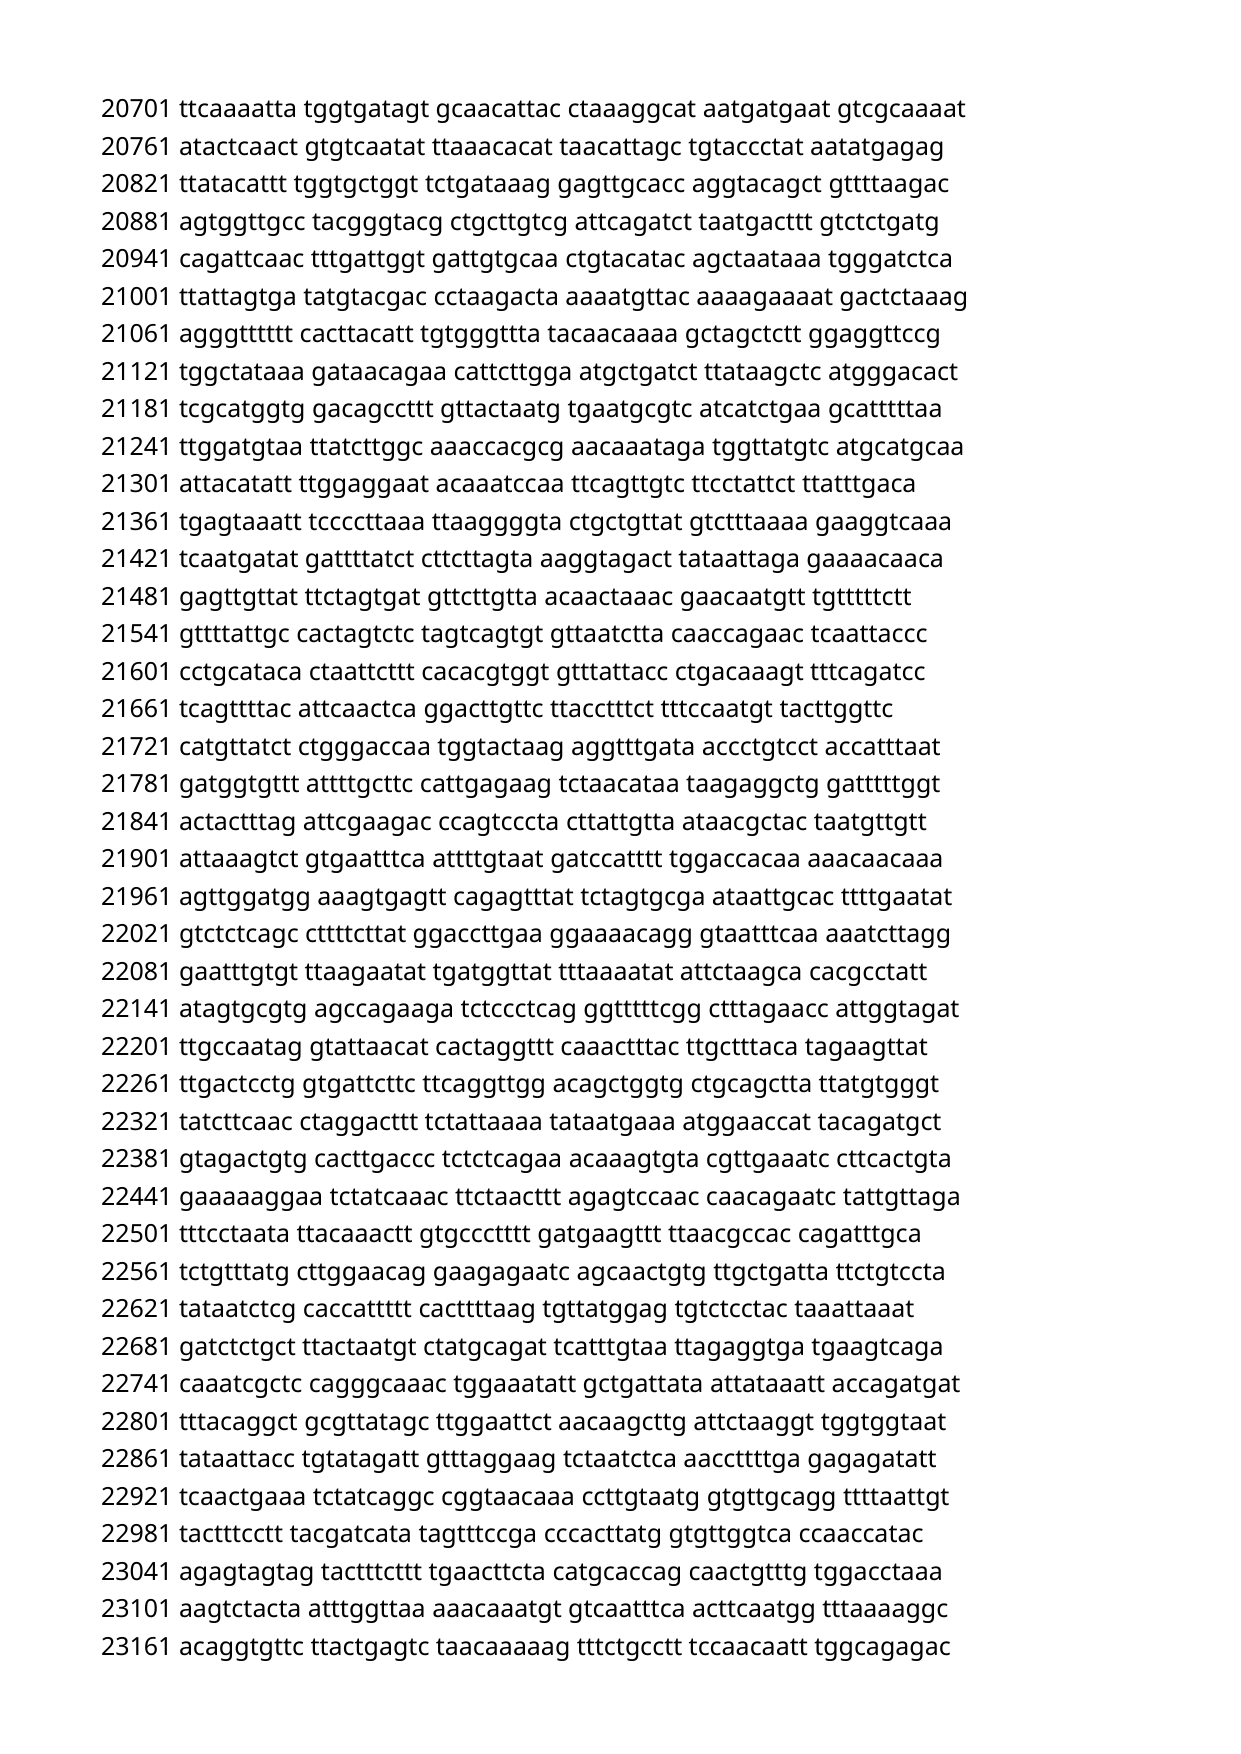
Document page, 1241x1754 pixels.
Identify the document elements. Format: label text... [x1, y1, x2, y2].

text 21481 gagttgttat ttctagtgat gttcttgtta acaactaaac gaacaatgtt tgtttttctt [75, 577, 1165, 614]
text 21541 gttttattgc cactagtctc tagtcagtgt gttaatctta caaccagaac tcaattaccc [75, 614, 1165, 652]
text 23041 agagtagtag tactttcttt tgaacttcta catgcaccag caactgtttg tggacctaaa [75, 1552, 1165, 1589]
text 20821 ttatacattt tggtgctggt tctgataaag gagttgcacc aggtacagct gttttaagac [75, 164, 1165, 202]
text 22141 atagtgcgtg agccagaaga tctccctcag ggtttttcgg ctttagaacc attggtagat [75, 989, 1165, 1027]
text 22861 tataattacc tgtatagatt gtttaggaag tctaatctca aaccttttga gagagatatt [75, 1439, 1165, 1477]
text 21661 tcagttttac attcaactca ggacttgttc ttacctttct tttccaatgt tacttggttc [75, 689, 1165, 727]
text 20941 cagattcaac tttgattggt gattgtgcaa ctgtacatac agctaataaa tgggatctca [75, 239, 1165, 277]
text 21121 tggctataaa gataacagaa cattcttgga atgctgatct ttataagctc atgggacact [75, 352, 1165, 389]
text 21181 tcgcatggtg gacagccttt gttactaatg tgaatgcgtc atcatctgaa gcatttttaa [75, 389, 1165, 427]
text 22501 tttcctaata ttacaaactt gtgccctttt gatgaagttt ttaacgccac cagatttgca [75, 1214, 1165, 1252]
text 20881 agtggttgcc tacgggtacg ctgcttgtcg attcagatct taatgacttt gtctctgatg [75, 202, 1165, 239]
text 21061 agggtttttt cacttacatt tgtgggttta tacaacaaaa gctagctctt ggaggttccg [75, 314, 1165, 352]
text 23101 aagtctacta atttggttaa aaacaaatgt gtcaatttca acttcaatgg tttaaaaggc [75, 1589, 1165, 1627]
text 21601 cctgcataca ctaattcttt cacacgtggt gtttattacc ctgacaaagt tttcagatcc [75, 652, 1165, 689]
text 22921 tcaactgaaa tctatcaggc cggtaacaaa ccttgtaatg gtgttgcagg ttttaattgt [75, 1477, 1165, 1514]
text 23161 acaggtgttc ttactgagtc taacaaaaag tttctgcctt tccaacaatt tggcagagac [75, 1627, 1165, 1664]
text 21301 attacatatt ttggaggaat acaaatccaa ttcagttgtc ttcctattct ttatttgaca [75, 464, 1165, 502]
text 22261 ttgactcctg gtgattcttc ttcaggttgg acagctggtg ctgcagctta ttatgtgggt [75, 1064, 1165, 1102]
text 20701 ttcaaaatta tggtgatagt gcaacattac ctaaaggcat aatgatgaat gtcgcaaaat [75, 89, 1165, 127]
text 21841 actactttag attcgaagac ccagtcccta cttattgtta ataacgctac taatgttgtt [75, 802, 1165, 839]
text 21421 tcaatgatat gattttatct cttcttagta aaggtagact tataattaga gaaaacaaca [75, 539, 1165, 577]
text 21001 ttattagtga tatgtacgac cctaagacta aaaatgttac aaaagaaaat gactctaaag [75, 277, 1165, 314]
text 22621 tataatctcg caccattttt cacttttaag tgttatggag tgtctcctac taaattaaat [75, 1289, 1165, 1327]
text 21961 agttggatgg aaagtgagtt cagagtttat tctagtgcga ataattgcac ttttgaatat [75, 877, 1165, 914]
text 22201 ttgccaatag gtattaacat cactaggttt caaactttac ttgctttaca tagaagttat [75, 1027, 1165, 1064]
text 22381 gtagactgtg cacttgaccc tctctcagaa acaaagtgta cgttgaaatc cttcactgta [75, 1139, 1165, 1177]
text 22081 gaatttgtgt ttaagaatat tgatggttat tttaaaatat attctaagca cacgcctatt [75, 952, 1165, 989]
text 21361 tgagtaaatt tccccttaaa ttaaggggta ctgctgttat gtctttaaaa gaaggtcaaa [75, 502, 1165, 539]
text 20761 atactcaact gtgtcaatat ttaaacacat taacattagc tgtaccctat aatatgagag [75, 127, 1165, 164]
text 22741 caaatcgctc cagggcaaac tggaaatatt gctgattata attataaatt accagatgat [75, 1364, 1165, 1402]
text 22321 tatcttcaac ctaggacttt tctattaaaa tataatgaaa atggaaccat tacagatgct [75, 1102, 1165, 1139]
text 22561 tctgtttatg cttggaacag gaagagaatc agcaactgtg ttgctgatta ttctgtccta [75, 1252, 1165, 1289]
text 21781 gatggtgttt attttgcttc cattgagaag tctaacataa taagaggctg gatttttggt [75, 764, 1165, 802]
text 22981 tactttcctt tacgatcata tagtttccga cccacttatg gtgttggtca ccaaccatac [75, 1514, 1165, 1552]
text 22441 gaaaaaggaa tctatcaaac ttctaacttt agagtccaac caacagaatc tattgttaga [75, 1177, 1165, 1214]
text 21901 attaaagtct gtgaatttca attttgtaat gatccatttt tggaccacaa aaacaacaaa [75, 839, 1165, 877]
text 21721 catgttatct ctgggaccaa tggtactaag aggtttgata accctgtcct accatttaat [75, 727, 1165, 764]
text 21241 ttggatgtaa ttatcttggc aaaccacgcg aacaaataga tggttatgtc atgcatgcaa [75, 427, 1165, 464]
text 22801 tttacaggct gcgttatagc ttggaattct aacaagcttg attctaaggt tggtggtaat [75, 1402, 1165, 1439]
text 22021 gtctctcagc cttttcttat ggaccttgaa ggaaaacagg gtaatttcaa aaatcttagg [75, 914, 1165, 952]
text 22681 gatctctgct ttactaatgt ctatgcagat tcatttgtaa ttagaggtga tgaagtcaga [75, 1327, 1165, 1364]
